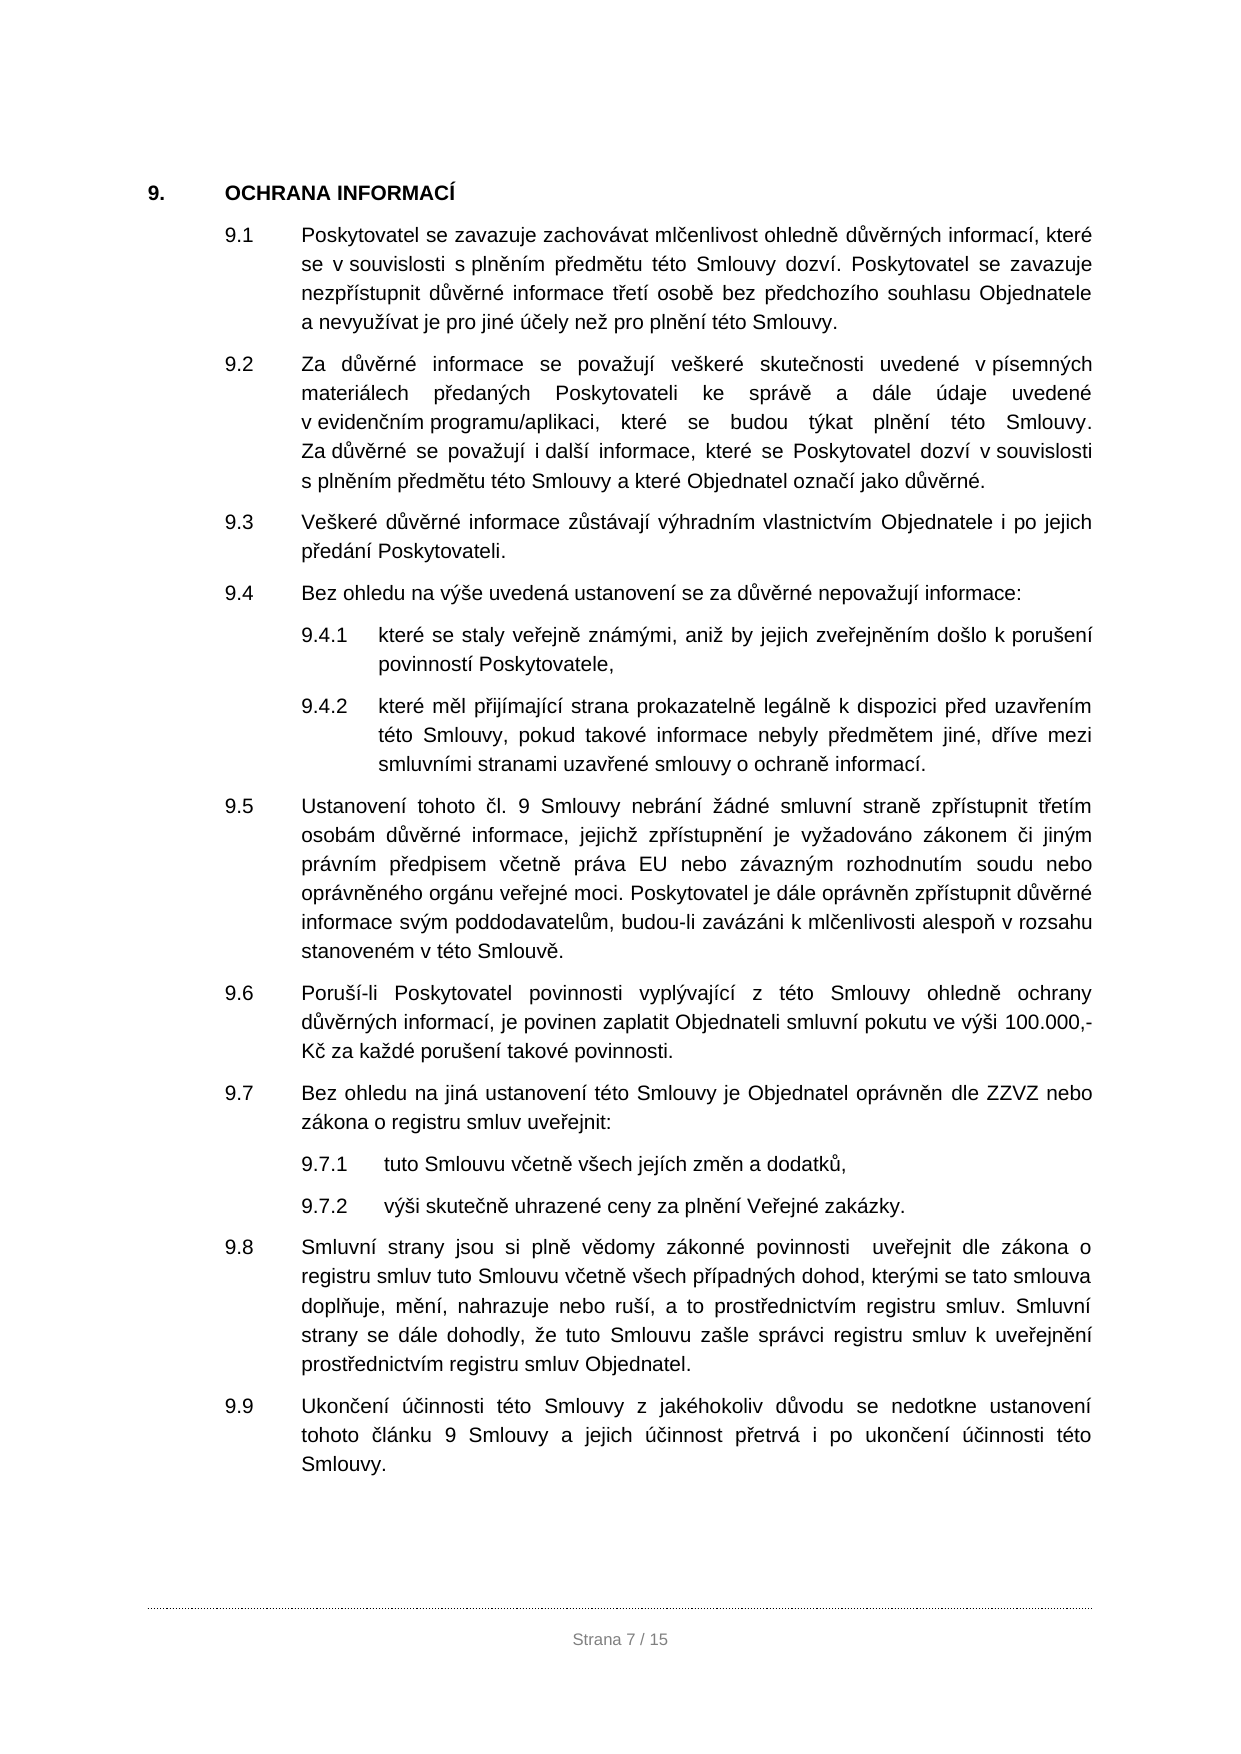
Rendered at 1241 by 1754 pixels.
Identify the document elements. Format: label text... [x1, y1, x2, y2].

text které měl přijímající strana prokazatelně legálně k dispozici před uzavřením této Smlouvy, pokud takové informace nebyly předmětem jiné, dříve mezi smluvními stranami uzavřené smlouvy o ochraně informací. [301, 690, 1092, 777]
text Veškeré důvěrné informace zůstávají výhradním vlastnictvím Objednatele i po jejich předání Poskytovateli. [224, 506, 1092, 565]
text Smluvní strany jsou si plně vědomy zákonné povinnosti uveřejnit dle zákona o registru smluv tuto Smlouvu včetně všech případných dohod, kterými se tato smlouva doplňuje, mění, nahrazuje nebo ruší, a to prostřednictvím registru smluv. Smluvní strany se dále dohodly, že tuto Smlouvu zašle správci registru smluv k uveřejnění prostřednictvím registru smluv Objednatel. [224, 1231, 1092, 1377]
text Bez ohledu na výše uvedená ustanovení se za důvěrné nepovažují informace: [224, 577, 1092, 606]
text Ustanovení tohoto čl. 9 Smlouvy nebrání žádné smluvní straně zpřístupnit třetím osobám důvěrné informace, jejichž zpřístupnění je vyžadováno zákonem či jiným právním předpisem včetně práva EU nebo závazným rozhodnutím soudu nebo oprávněného orgánu veřejné moci. Poskytovatel je dále oprávněn zpřístupnit důvěrné informace svým poddodavatelům, budou-li zavázáni k mlčenlivosti alespoň v rozsahu stanoveném v této Smlouvě. [224, 790, 1092, 965]
text Poruší-li Poskytovatel povinnosti vyplývající z této Smlouvy ohledně ochrany důvěrných informací, je povinen zaplatit Objednateli smluvní pokutu ve výši 100.000,- Kč za každé porušení takové povinnosti. [224, 977, 1092, 1065]
text výši skutečně uhrazené ceny za plnění Veřejné zakázky. [301, 1190, 1092, 1219]
text Ukončení účinnosti této Smlouvy z jakéhokoliv důvodu se nedotkne ustanovení tohoto článku 9 Smlouvy a jejich účinnost přetrvá i po ukončení účinnosti této Smlouvy. [224, 1390, 1092, 1477]
text Za důvěrné informace se považují veškeré skutečnosti uvedené v písemných materiálech předaných Poskytovateli ke správě a dále údaje uvedené v evidenčním programu/aplikaci, které se budou týkat plnění této Smlouvy. Za důvěrné se považují i další informace, které se Poskytovatel dozví v souvislosti s plněním předmětu této Smlouvy a které Objednatel označí jako důvěrné. [224, 348, 1092, 494]
text Bez ohledu na jiná ustanovení této Smlouvy je Objednatel oprávněn dle ZZVZ nebo zákona o registru smluv uveřejnit: [224, 1077, 1092, 1136]
text které se staly veřejně známými, aniž by jejich zveřejněním došlo k porušení povinností Poskytovatele, [301, 619, 1092, 677]
text tuto Smlouvu včetně všech jejích změn a dodatků, [301, 1148, 1092, 1177]
text Poskytovatel se zavazuje zachovávat mlčenlivost ohledně důvěrných informací, které se v souvislosti s plněním předmětu této Smlouvy dozví. Poskytovatel se zavazuje nezpřístupnit důvěrné informace třetí osobě bez předchozího souhlasu Objednatele a nevyužívat je pro jiné účely než pro plnění této Smlouvy. [224, 219, 1092, 336]
text OCHRANA INFORMACÍ [148, 177, 1092, 206]
